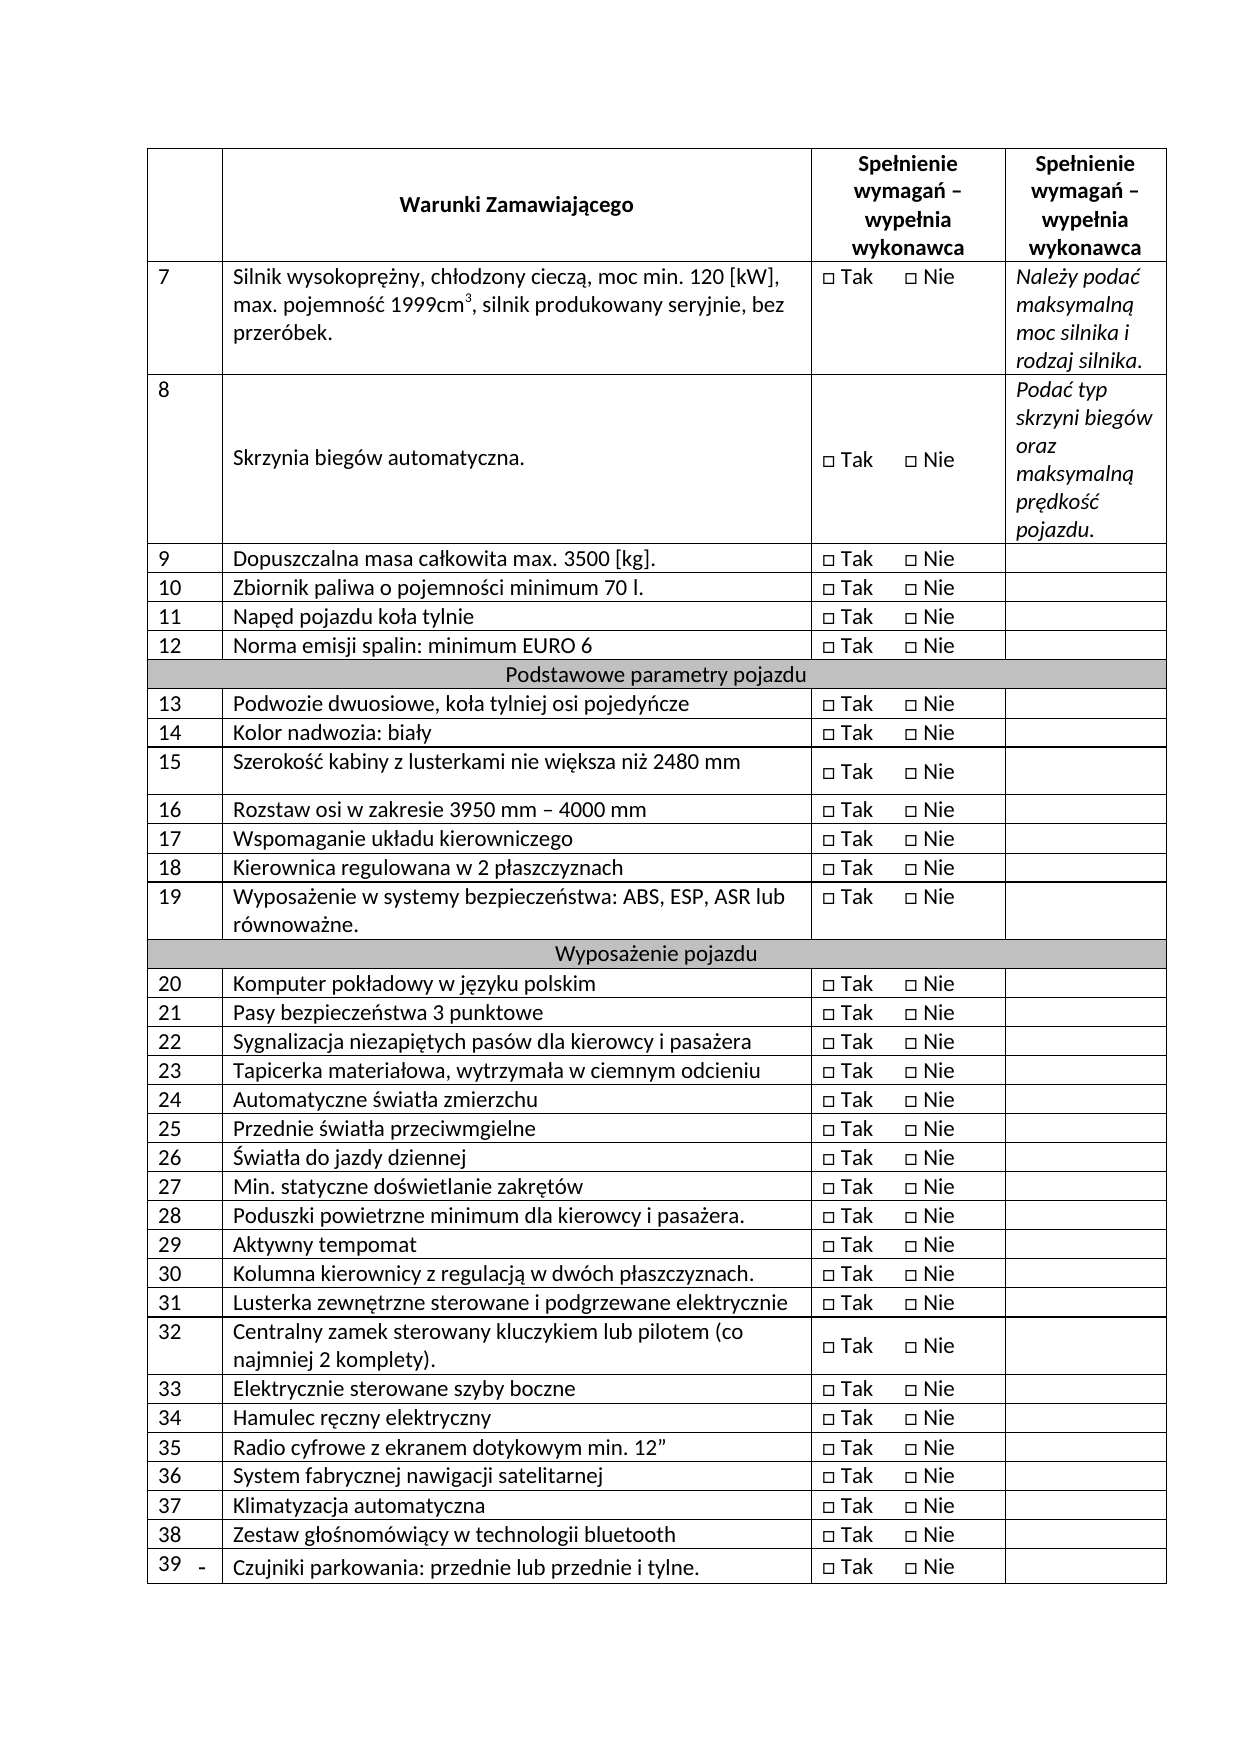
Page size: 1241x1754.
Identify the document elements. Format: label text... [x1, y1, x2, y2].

table_cell □ Tak □ Nie [812, 1056, 1005, 1084]
table_cell [1006, 573, 1166, 601]
table_cell 7 [148, 262, 222, 374]
table_cell □ Tak □ Nie [812, 1172, 1005, 1200]
table_cell 24 [148, 1085, 222, 1113]
table_cell [1006, 1027, 1166, 1055]
table_cell Wyposażenie w systemy bezpieczeństwa: ABS, ESP, ASR lub równoważne. [223, 883, 811, 938]
table_cell Automatyczne światła zmierzchu [223, 1085, 811, 1113]
table_cell □ Tak □ Nie [812, 1318, 1005, 1373]
table_cell 34 [148, 1404, 222, 1432]
table_cell Podać typ skrzyni biegów oraz maksymalną prędkość pojazdu. [1006, 375, 1166, 543]
table_cell Światła do jazdy dziennej [223, 1143, 811, 1171]
table_cell Zestaw głośnomówiący w technologii bluetooth [223, 1520, 811, 1548]
table_cell Poduszki powietrzne minimum dla kierowcy i pasażera. [223, 1201, 811, 1229]
table_cell □ Tak □ Nie [812, 1491, 1005, 1519]
table_cell Kolor nadwozia: biały [223, 719, 811, 746]
table_cell □ Tak □ Nie [812, 1375, 1005, 1402]
table_cell [1006, 1230, 1166, 1258]
table_cell 8 [148, 375, 222, 543]
table_cell □ Tak □ Nie [812, 1288, 1005, 1316]
table_cell Czujniki parkowania: przednie lub przednie i tylne. [223, 1549, 811, 1583]
table_cell [1006, 719, 1166, 746]
table_cell [1006, 1259, 1166, 1287]
table_cell [1006, 1404, 1166, 1432]
table_cell □ Tak □ Nie [812, 375, 1005, 543]
table_cell [1006, 748, 1166, 794]
table_cell 16 [148, 795, 222, 823]
table_cell Norma emisji spalin: minimum EURO 6 [223, 631, 811, 659]
table_cell □ Tak □ Nie [812, 1462, 1005, 1490]
table_cell Rozstaw osi w zakresie 3950 mm – 4000 mm [223, 795, 811, 823]
table_cell □ Tak □ Nie [812, 748, 1005, 794]
table_cell Przednie światła przeciwmgielne [223, 1114, 811, 1142]
table_cell □ Tak □ Nie [812, 1404, 1005, 1432]
table_cell 26 [148, 1143, 222, 1171]
table_cell [1006, 1056, 1166, 1084]
table_cell [1006, 1085, 1166, 1113]
table_cell Radio cyfrowe z ekranem dotykowym min. 12” [223, 1433, 811, 1461]
table_cell Wspomaganie układu kierowniczego [223, 824, 811, 852]
table_cell Lusterka zewnętrzne sterowane i podgrzewane elektrycznie [223, 1288, 811, 1316]
table_cell 18 [148, 854, 222, 881]
table_cell 19 [148, 883, 222, 938]
table_cell Min. statyczne doświetlanie zakrętów [223, 1172, 811, 1200]
table_cell □ Tak □ Nie [812, 1259, 1005, 1287]
table_cell □ Tak □ Nie [812, 969, 1005, 997]
table_cell Komputer pokładowy w języku polskim [223, 969, 811, 997]
table_cell [1006, 1318, 1166, 1373]
table_cell □ Tak □ Nie [812, 854, 1005, 881]
table_cell [1006, 689, 1166, 717]
table_cell 37 [148, 1491, 222, 1519]
table_cell Tapicerka materiałowa, wytrzymała w ciemnym odcieniu [223, 1056, 811, 1084]
table_cell [1006, 602, 1166, 630]
table_cell 21 [148, 998, 222, 1026]
table_cell □ Tak □ Nie [812, 1027, 1005, 1055]
table_cell Kierownica regulowana w 2 płaszczyznach [223, 854, 811, 881]
table_cell 33 [148, 1375, 222, 1402]
table_cell □ Tak □ Nie [812, 1085, 1005, 1113]
table_cell 39 [148, 1549, 222, 1583]
table_cell 25 [148, 1114, 222, 1142]
table_cell 38 [148, 1520, 222, 1548]
table_header [148, 149, 222, 261]
table_cell Pasy bezpieczeństwa 3 punktowe [223, 998, 811, 1026]
table_cell [1006, 1520, 1166, 1548]
table_cell □ Tak □ Nie [812, 1201, 1005, 1229]
table_cell [1006, 631, 1166, 659]
table_cell Centralny zamek sterowany kluczykiem lub pilotem (co najmniej 2 komplety). [223, 1318, 811, 1373]
table_cell [1006, 544, 1166, 572]
table_cell □ Tak □ Nie [812, 1114, 1005, 1142]
table_cell [1006, 1288, 1166, 1316]
table_cell [1006, 883, 1166, 938]
table_cell Aktywny tempomat [223, 1230, 811, 1258]
table_cell [1006, 854, 1166, 881]
table_cell [1006, 1114, 1166, 1142]
table_cell [1006, 1433, 1166, 1461]
table_cell 32 [148, 1318, 222, 1373]
table_cell □ Tak □ Nie [812, 631, 1005, 659]
table_cell □ Tak □ Nie [812, 602, 1005, 630]
table_cell 14 [148, 719, 222, 746]
table_cell Skrzynia biegów automatyczna. [223, 375, 811, 543]
table_header Spełnienie wymagań – wypełnia wykonawca [1006, 149, 1166, 261]
table_cell □ Tak □ Nie [812, 1230, 1005, 1258]
table_cell 35 [148, 1433, 222, 1461]
table_cell 13 [148, 689, 222, 717]
table_cell [1006, 1462, 1166, 1490]
table_cell 23 [148, 1056, 222, 1084]
table_cell 17 [148, 824, 222, 852]
table_cell Wyposażenie pojazdu [148, 940, 1166, 968]
table_cell 20 [148, 969, 222, 997]
table_cell □ Tak □ Nie [812, 883, 1005, 938]
table_cell □ Tak □ Nie [812, 719, 1005, 746]
table_cell Kolumna kierownicy z regulacją w dwóch płaszczyznach. [223, 1259, 811, 1287]
table_header Spełnienie wymagań – wypełnia wykonawca [812, 149, 1005, 261]
table_cell [1006, 1201, 1166, 1229]
table_cell 11 [148, 602, 222, 630]
table_cell Sygnalizacja niezapiętych pasów dla kierowcy i pasażera [223, 1027, 811, 1055]
table_cell 22 [148, 1027, 222, 1055]
table_cell 36 [148, 1462, 222, 1490]
table_cell 9 [148, 544, 222, 572]
table_cell □ Tak □ Nie [812, 689, 1005, 717]
table_cell Szerokość kabiny z lusterkami nie większa niż 2480 mm [223, 748, 811, 794]
table_cell 29 [148, 1230, 222, 1258]
table_cell Dopuszczalna masa całkowita max. 3500 [kg]. [223, 544, 811, 572]
table_cell □ Tak □ Nie [812, 573, 1005, 601]
table_cell Hamulec ręczny elektryczny [223, 1404, 811, 1432]
table_cell Zbiornik paliwa o pojemności minimum 70 l. [223, 573, 811, 601]
table_cell Napęd pojazdu koła tylnie [223, 602, 811, 630]
table_cell □ Tak □ Nie [812, 998, 1005, 1026]
table_cell System fabrycznej nawigacji satelitarnej [223, 1462, 811, 1490]
table_cell □ Tak □ Nie [812, 1549, 1005, 1583]
table_cell 27 [148, 1172, 222, 1200]
table_cell □ Tak □ Nie [812, 262, 1005, 374]
table_cell Klimatyzacja automatyczna [223, 1491, 811, 1519]
table_cell □ Tak □ Nie [812, 544, 1005, 572]
table_cell Podwozie dwuosiowe, koła tylniej osi pojedyńcze [223, 689, 811, 717]
table_cell [1006, 1143, 1166, 1171]
table_cell □ Tak □ Nie [812, 795, 1005, 823]
table_cell [1006, 1491, 1166, 1519]
table_cell □ Tak □ Nie [812, 1143, 1005, 1171]
table_cell [1006, 824, 1166, 852]
table_cell 15 [148, 748, 222, 794]
table_cell [1006, 1375, 1166, 1402]
table_cell Elektrycznie sterowane szyby boczne [223, 1375, 811, 1402]
table_cell 10 [148, 573, 222, 601]
table_cell Silnik wysokoprężny, chłodzony cieczą, moc min. 120 [kW], max. pojemność 1999cm3, silnik produkowany seryjnie, bez przeróbek. [223, 262, 811, 374]
table_cell 28 [148, 1201, 222, 1229]
table_header Warunki Zamawiającego [223, 149, 811, 261]
table_cell 30 [148, 1259, 222, 1287]
table_cell Podstawowe parametry pojazdu [148, 660, 1166, 688]
table_cell [1006, 969, 1166, 997]
table_cell □ Tak □ Nie [812, 1433, 1005, 1461]
table_cell [1006, 1172, 1166, 1200]
table_cell 31 [148, 1288, 222, 1316]
table_cell □ Tak □ Nie [812, 824, 1005, 852]
table_cell [1006, 998, 1166, 1026]
table_cell [1006, 1549, 1166, 1583]
table_cell [1006, 795, 1166, 823]
table_cell Należy podać maksymalną moc silnika i rodzaj silnika. [1006, 262, 1166, 374]
table_cell 12 [148, 631, 222, 659]
table_cell □ Tak □ Nie [812, 1520, 1005, 1548]
